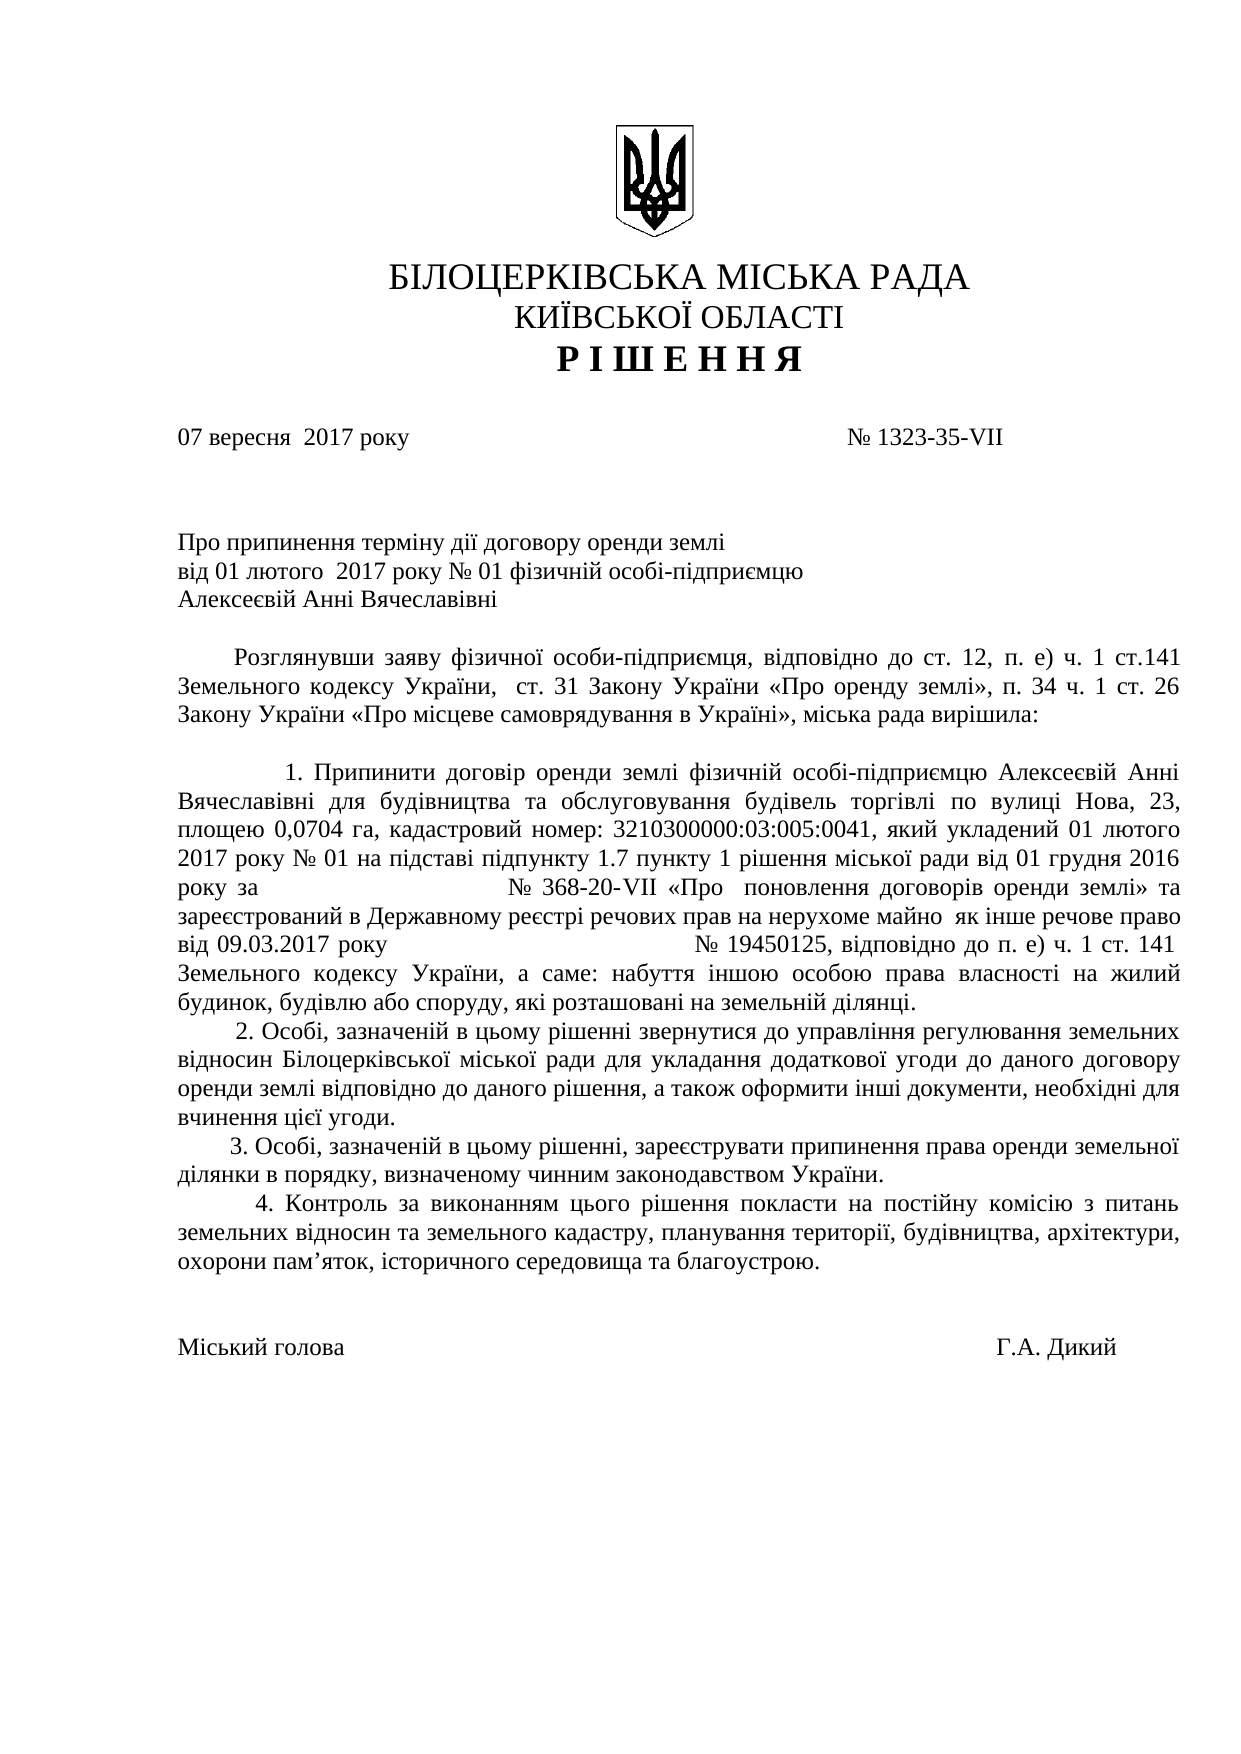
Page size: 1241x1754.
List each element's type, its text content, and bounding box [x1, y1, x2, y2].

text Р І Ш Е Н Н Я [177, 336, 1181, 379]
text від 01 лютого 2017 року № 01 фізичній особі-підприємцю [177, 556, 1181, 584]
text Алексеєвій Анні Вячеславівні [177, 584, 1181, 613]
text Міський голова Г.А. Дикий [177, 1332, 1181, 1361]
text БІЛОЦЕРКІВСЬКА МІСЬКА РАДА [177, 255, 1181, 298]
text 07 вересня 2017 року № 1323-35-VII [177, 422, 1181, 451]
text 2. Особі, зазначеній в цьому рішенні звернутися до управління регулювання земельних відносин Білоцерківської міської ради для укладання додаткової угоди до даного договору оренди землі відповідно до даного рішення, а також оформити інші документи, необхідні для вчинення цієї угоди. [177, 1016, 1181, 1131]
text КИЇВСЬКОЇ ОБЛАСТІ [177, 298, 1181, 336]
text 4. Контроль за виконанням цього рішення покласти на постійну комісію з питань земельних відносин та земельного кадастру, планування території, будівництва, архітектури, охорони пам’яток, історичного середовища та благоустрою. [177, 1188, 1181, 1274]
text 3. Особі, зазначеній в цьому рішенні, зареєструвати припинення права оренди земельної ділянки в порядку, визначеному чинним законодавством України. [177, 1131, 1181, 1188]
text 1. Припинити договір оренди землі фізичній особі-підприємцю Алексеєвій Анні Вячеславівні для будівництва та обслуговування будівель торгівлі по вулиці Нова, 23, площею 0,0704 га, кадастровий номер: 3210300000:03:005:0041, який укладений 01 лютого 2017 року № 01 на підставі підпункту 1.7 пункту 1 рішення міської ради від 01 грудня 2016 року за № 368-20-VII «Про поновлення договорів оренди землі» та зареєстрований в Державному реєстрі речових прав на нерухоме майно як інше речове право від 09.03.2017 року № 19450125, відповідно до п. е) ч. 1 ст. 141 Земельного кодексу України, а саме: набуття іншою особою права власності на жилий будинок, будівлю або споруду, які розташовані на земельній ділянці. [177, 757, 1181, 1016]
text Розглянувши заяву фізичної особи-підприємця, відповідно до ст. 12, п. е) ч. 1 ст.141 Земельного кодексу України, ст. 31 Закону України «Про оренду землі», п. 34 ч. 1 ст. 26 Закону України «Про місцеве самоврядування в Україні», міська рада вирішила: [177, 642, 1181, 728]
text Про припинення терміну дії договору оренди землі [177, 527, 1181, 556]
picture [610, 118, 704, 245]
